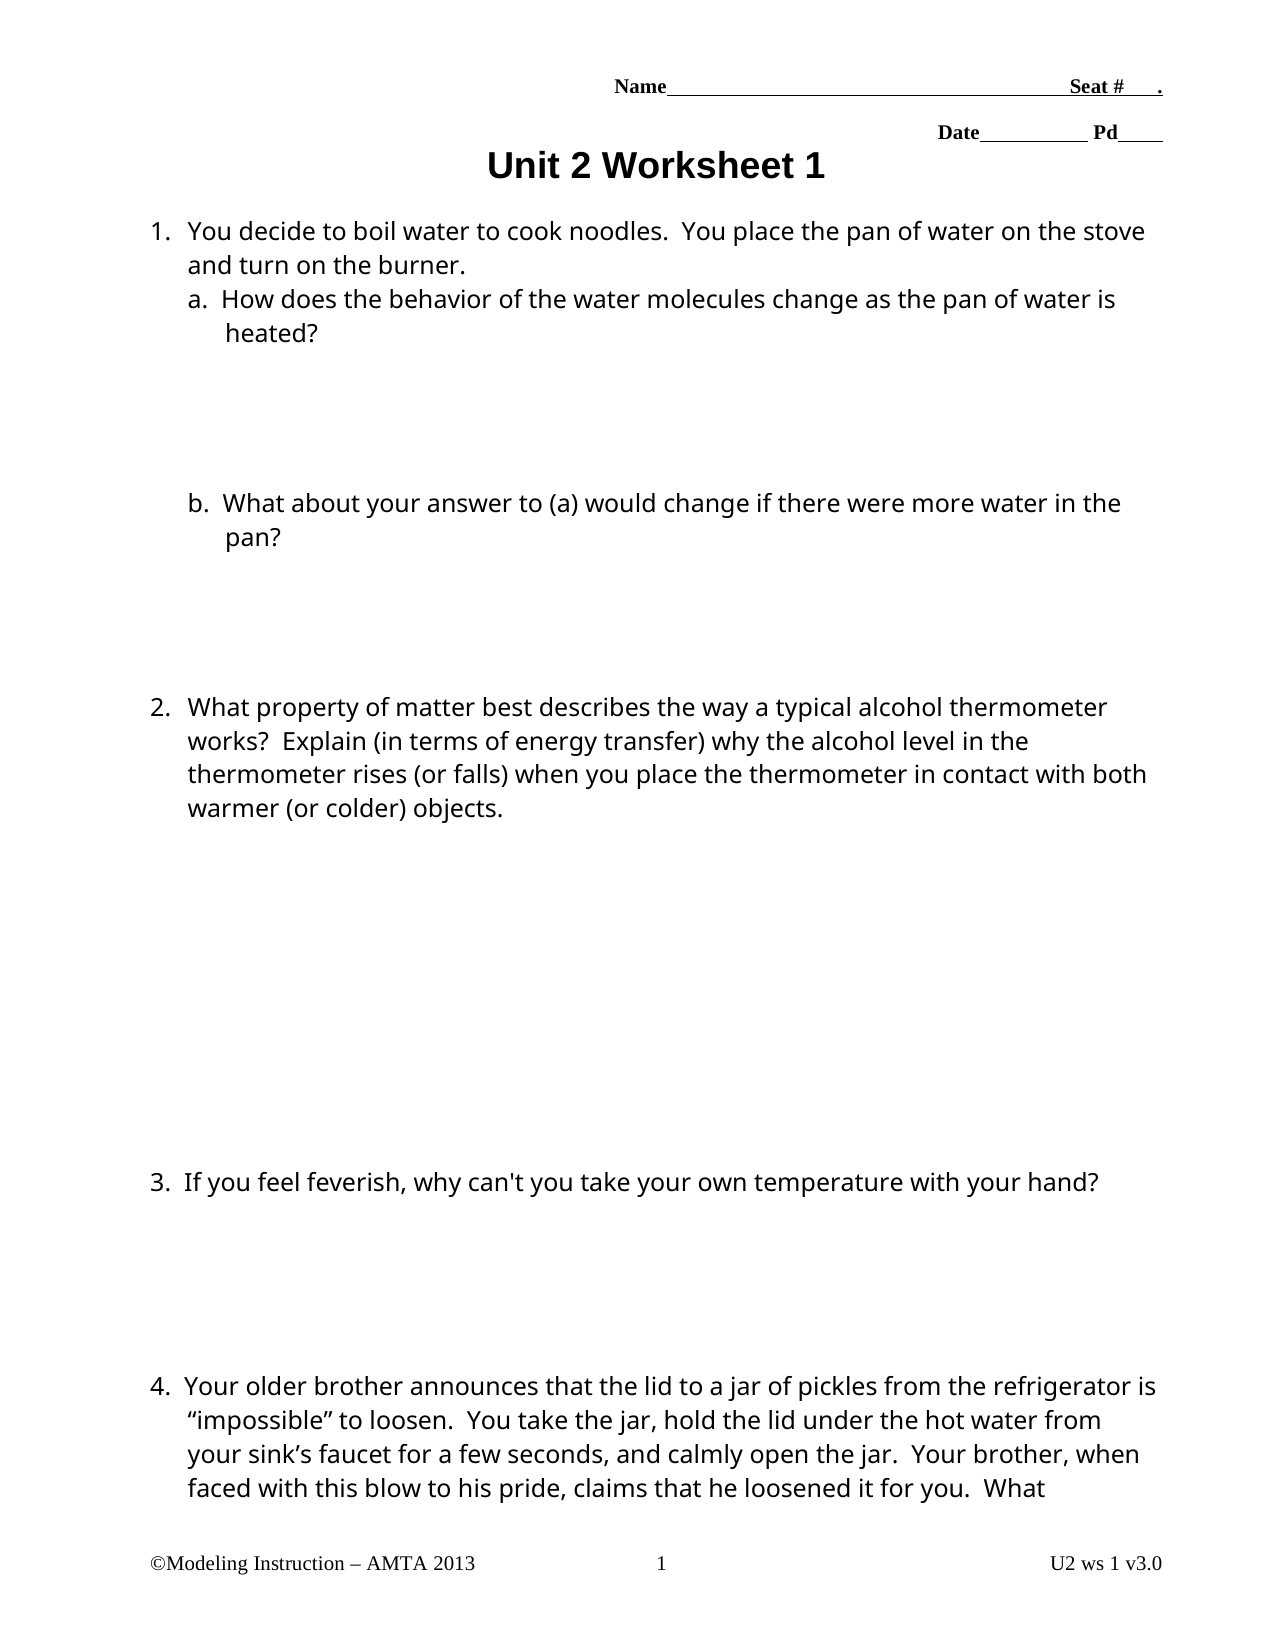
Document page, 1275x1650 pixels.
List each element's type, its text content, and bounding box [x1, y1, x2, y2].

text Date Pd [150, 121, 1162, 144]
title Unit 2 Worksheet 1 [150, 144, 1162, 186]
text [150, 1369, 1162, 1504]
text 2. What property of matter best describes the way a typical alcohol thermometer works? Explain (in terms of energy transfer) why the alcohol level in the thermometer rises (or falls) when you place the thermometer in contact with both warmer (or colder) objects. [150, 689, 1162, 825]
text 3. If you feel feverish, why can't you take your own temperature with your hand? [150, 1165, 1162, 1199]
text 1. You decide to boil water to cook noodles. You place the pan of water on the stove and turn on the burner. [150, 214, 1162, 282]
text a. How does the behavior of the water molecules change as the pan of water is heated? [187, 282, 1162, 350]
text b. What about your answer to (a) would change if there were more water in the pan? [187, 486, 1162, 554]
text Name Seat # . [150, 75, 1162, 98]
